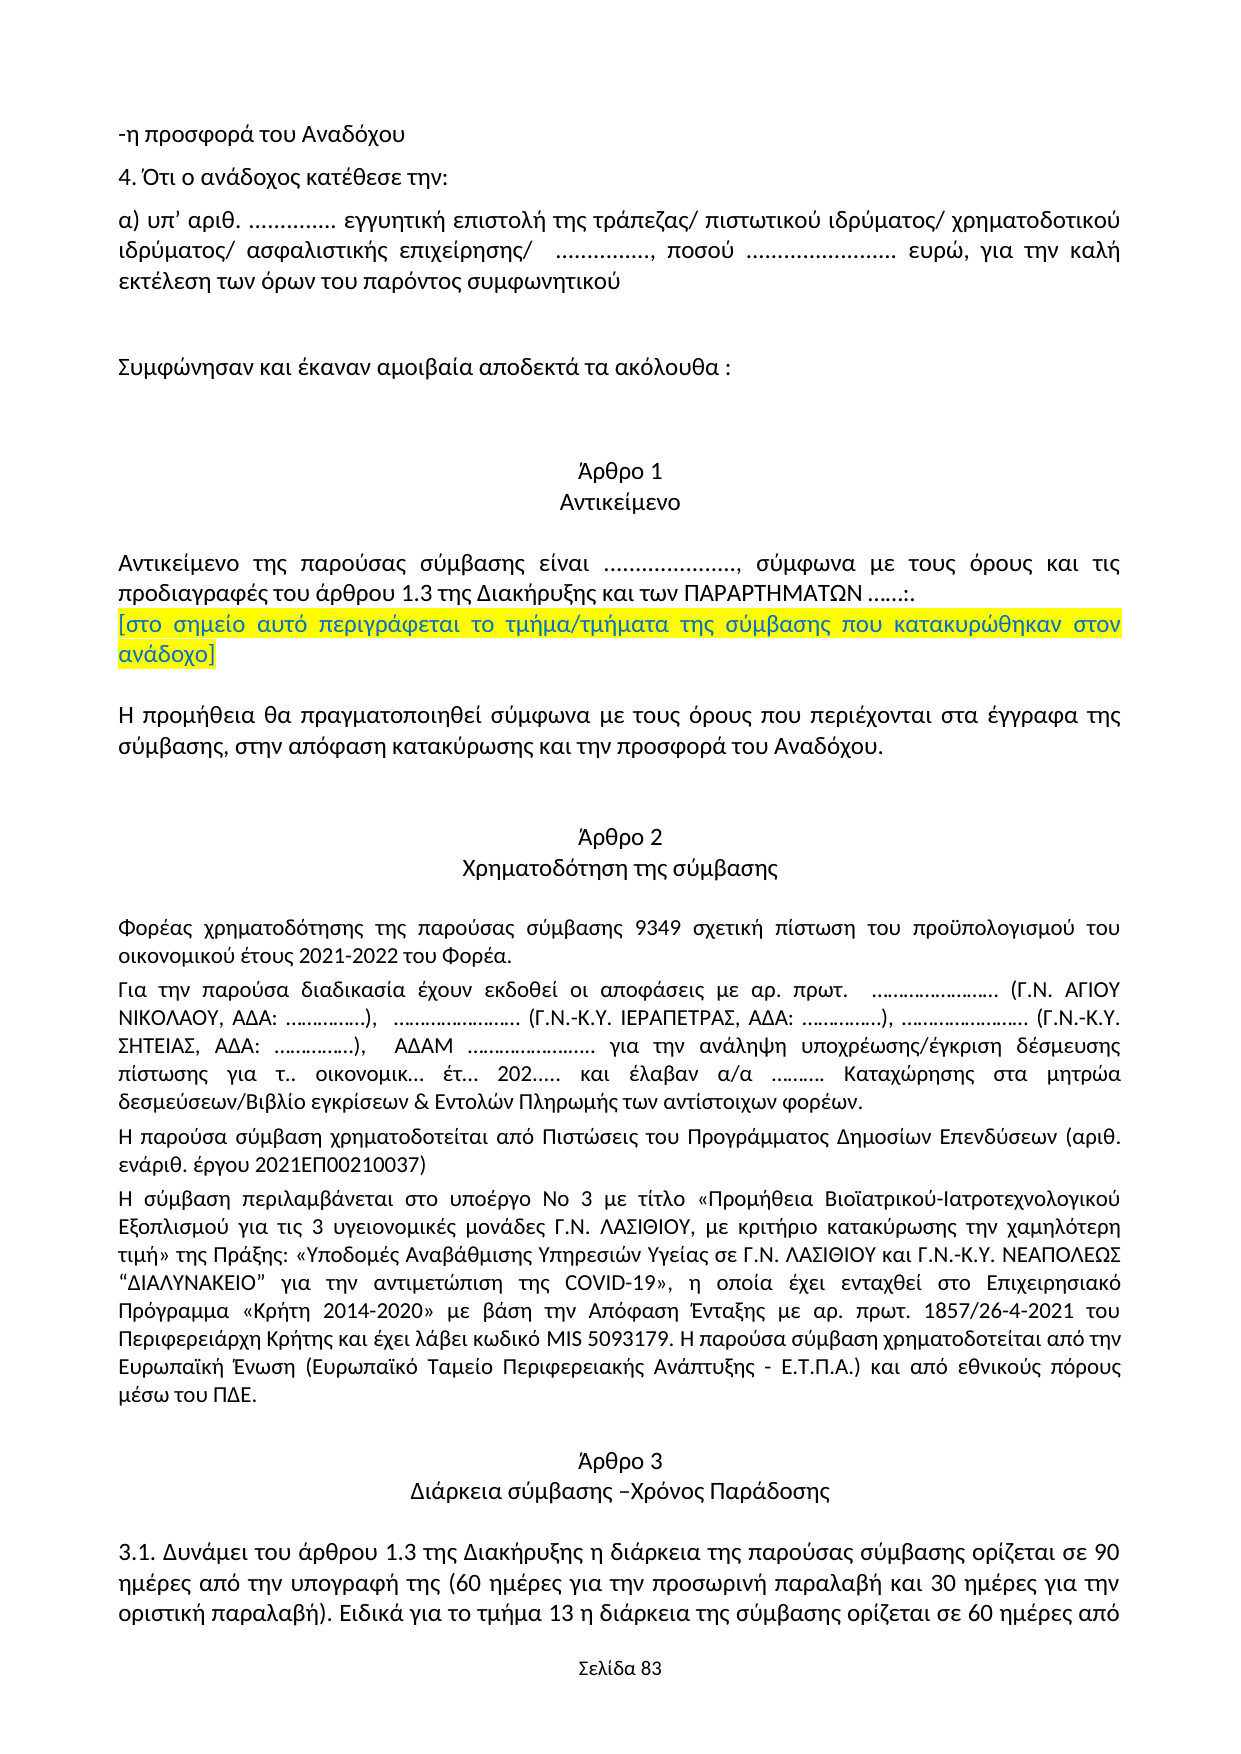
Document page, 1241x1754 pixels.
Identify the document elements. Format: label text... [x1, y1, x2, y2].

text Διάρκεια σύμβασης –Χρόνος Παράδοσης [118, 1476, 1122, 1506]
text Άρθρο 3 [118, 1445, 1122, 1476]
text 4. Ότι ο ανάδοχος κατέθεσε την: [118, 161, 1122, 192]
text α) υπ’ αριθ. .............. εγγυητική επιστολή της τράπεζας/ πιστωτικού ιδρύματος/ χρηματοδοτικού ιδρύματος/ ασφαλιστικής επιχείρησης/ ..............., ποσού ........................ ευρώ, για την καλή εκτέλεση των όρων του παρόντος συμφωνητικού [118, 204, 1122, 296]
text Φορέας χρηματοδότησης της παρούσας σύμβασης 9349 σχετική πίστωση του προϋπολογισμού του οικονομικού έτους 2021-2022 του Φορέα. [118, 913, 1122, 969]
text Η προμήθεια θα πραγματοποιηθεί σύμφωνα με τους όρους που περιέχονται στα έγγραφα της σύμβασης, στην απόφαση κατακύρωσης και την προσφορά του Αναδόχου. [118, 699, 1122, 761]
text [118, 1537, 1122, 1628]
text -η προσφορά του Αναδόχου [118, 118, 1122, 149]
text Αντικείμενο [118, 486, 1122, 516]
text Συμφώνησαν και έκαναν αμοιβαία αποδεκτά τα ακόλουθα : [118, 351, 1122, 382]
text Αντικείμενο της παρούσας σύμβασης είναι ....................., σύμφωνα με τους όρους και τις προδιαγραφές του άρθρου 1.3 της Διακήρυξης και των ΠΑΡΑΡΤΗΜΑΤΩΝ ……:. [118, 547, 1122, 608]
text Η παρούσα σύμβαση χρηματοδοτείται από Πιστώσεις του Προγράμματος Δημοσίων Επενδύσεων (αριθ. ενάριθ. έργου 2021ΕΠ00210037) [118, 1122, 1122, 1178]
text [στο σημείο αυτό περιγράφεται το τμήμα/τμήματα της σύμβασης που κατακυρώθηκαν στον ανάδοχο] [118, 638, 1122, 669]
text Άρθρο 2 [118, 822, 1122, 852]
text Άρθρο 1 [118, 455, 1122, 486]
text Χρηματοδότηση της σύμβασης [118, 852, 1122, 883]
text Για την παρούσα διαδικασία έχουν εκδοθεί οι αποφάσεις με αρ. πρωτ. …………………… (Γ.Ν. ΑΓΙΟΥ ΝΙΚΟΛΑΟΥ, ΑΔΑ: ……………), …………………… (Γ.Ν.-Κ.Υ. ΙΕΡΑΠΕΤΡΑΣ, ΑΔΑ: ……………), …………………… (Γ.Ν.-Κ.Υ. ΣΗΤΕΙΑΣ, ΑΔΑ: ……………), ΑΔΑΜ ……………….….. για την ανάληψη υποχρέωσης/έγκριση δέσμευσης πίστωσης για τ.. οικονομικ… έτ… 202..... και έλαβαν α/α ………. Καταχώρησης στα μητρώα δεσμεύσεων/Βιβλίο εγκρίσεων & Εντολών Πληρωμής των αντίστοιχων φορέων. [118, 975, 1122, 1116]
text Η σύμβαση περιλαμβάνεται στο υποέργο Νο 3 με τίτλο «Προμήθεια Βιοϊατρικού-Ιατροτεχνολογικού Εξοπλισμού για τις 3 υγειονομικές μονάδες Γ.Ν. ΛΑΣΙΘΙΟΥ, με κριτήριο κατακύρωσης την χαμηλότερη τιμή» της Πράξης: «Υποδομές Αναβάθμισης Υπηρεσιών Υγείας σε Γ.Ν. ΛΑΣΙΘΙΟΥ και Γ.Ν.-Κ.Υ. ΝΕΑΠΟΛΕΩΣ “ΔΙΑΛΥΝΑΚΕΙΟ” για την αντιμετώπιση της COVID-19», η οποία έχει ενταχθεί στο Επιχειρησιακό Πρόγραμμα «Κρήτη 2014-2020» με βάση την Απόφαση Ένταξης με αρ. πρωτ. 1857/26-4-2021 του Περιφερειάρχη Κρήτης και έχει λάβει κωδικό MIS 5093179. Η παρούσα σύμβαση χρηματοδοτείται από την Ευρωπαϊκή Ένωση (Ευρωπαϊκό Ταμείο Περιφερειακής Ανάπτυξης - Ε.Τ.Π.Α.) και από εθνικούς πόρους μέσω του ΠΔΕ. [118, 1184, 1122, 1408]
